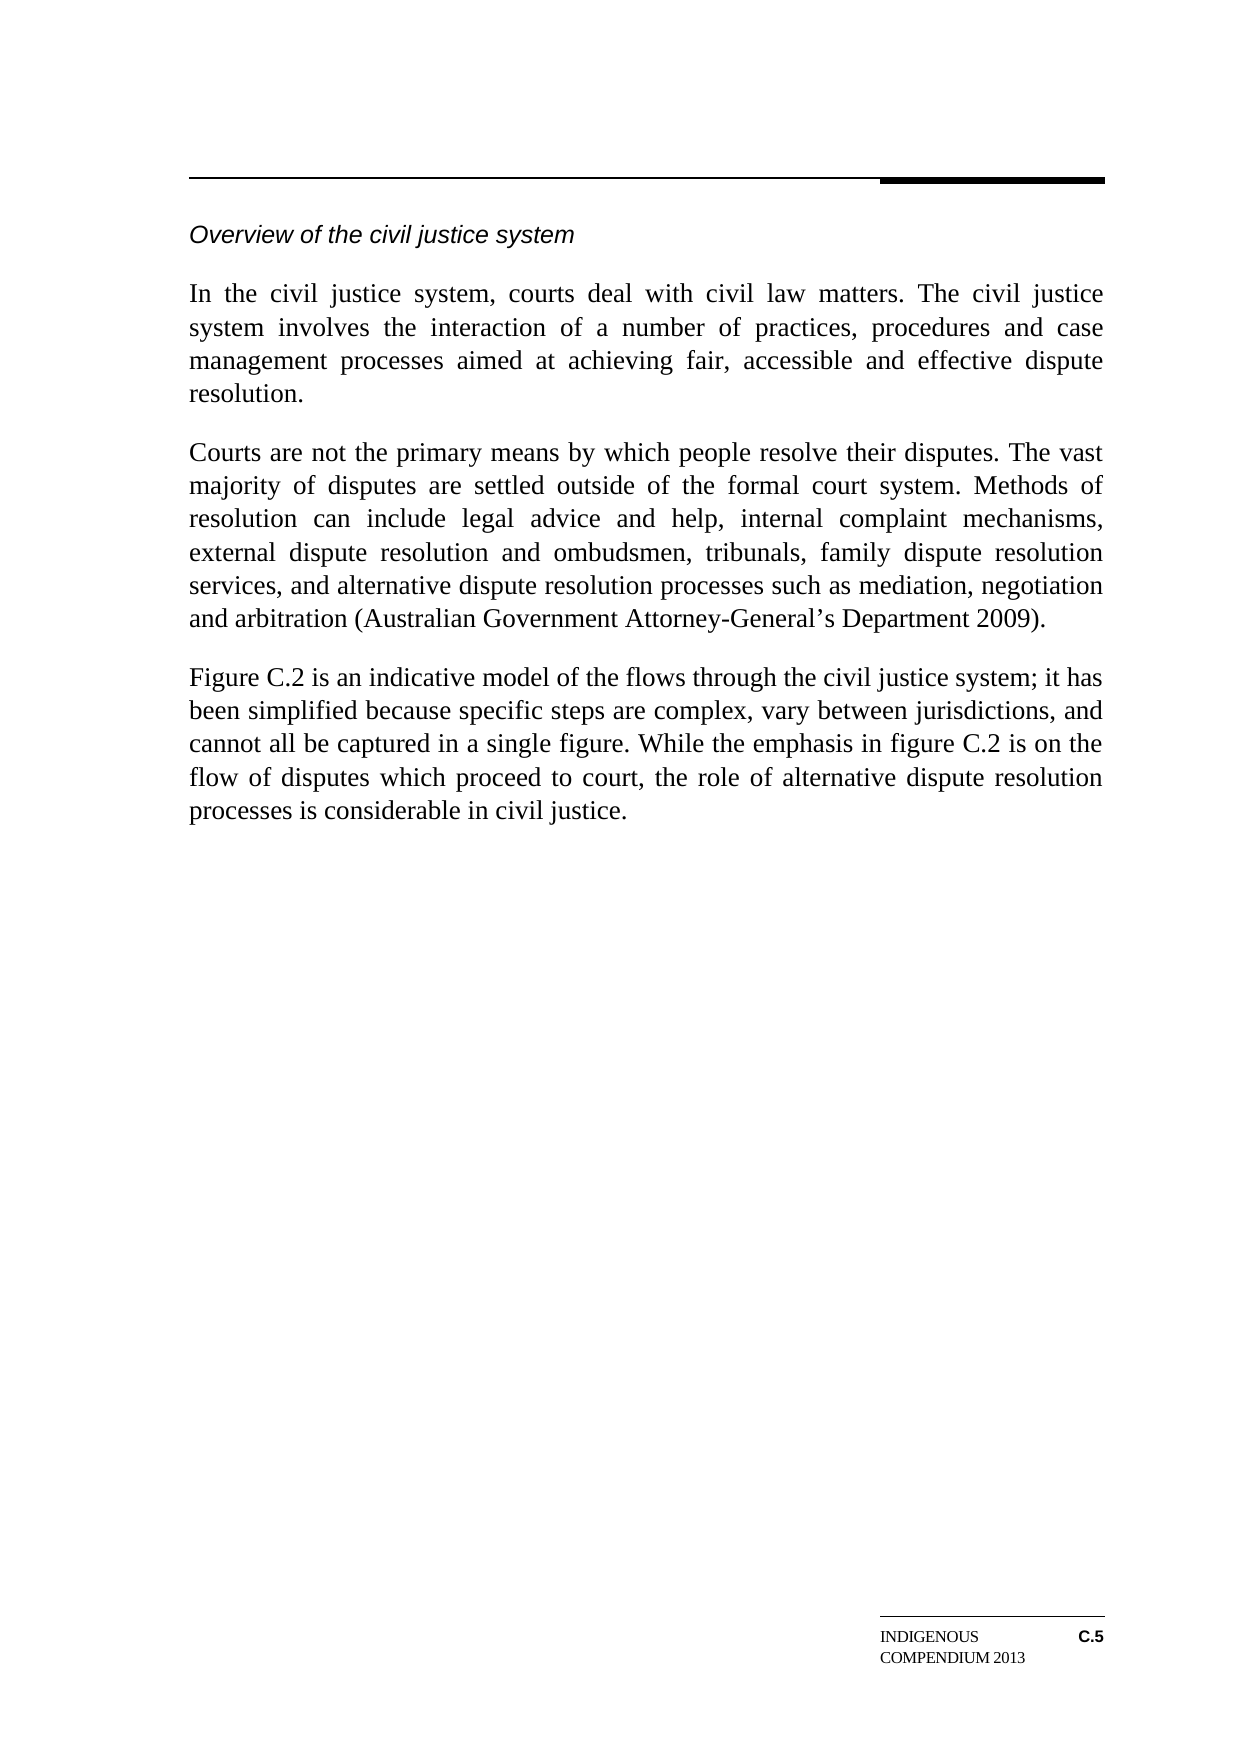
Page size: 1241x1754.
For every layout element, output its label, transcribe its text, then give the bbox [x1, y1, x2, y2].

text Figure C.2 is an indicative model of the flows through the civil justice system; it has been simplified because specific steps are complex, vary between jurisdictions, and cannot all be captured in a single figure. While the emphasis in figure C.2 is on the flow of disputes which proceed to court, the role of alternative dispute resolution processes is considerable in civil justice. [189, 658, 1104, 825]
text In the civil justice system, courts deal with civil law matters. The civil justice system involves the interaction of a number of practices, procedures and case management processes aimed at achieving fair, accessible and effective dispute resolution. [189, 275, 1104, 408]
subtitle Overview of the civil justice system [189, 217, 1104, 250]
text Courts are not the primary means by which people resolve their disputes. The vast majority of disputes are settled outside of the formal court system. Methods of resolution can include legal advice and help, internal complaint mechanisms, external dispute resolution and ombudsmen, tribunals, family dispute resolution services, and alternative dispute resolution processes such as mediation, negotiation and arbitration (Australian Government Attorney-General’s Department 2009). [189, 433, 1104, 633]
